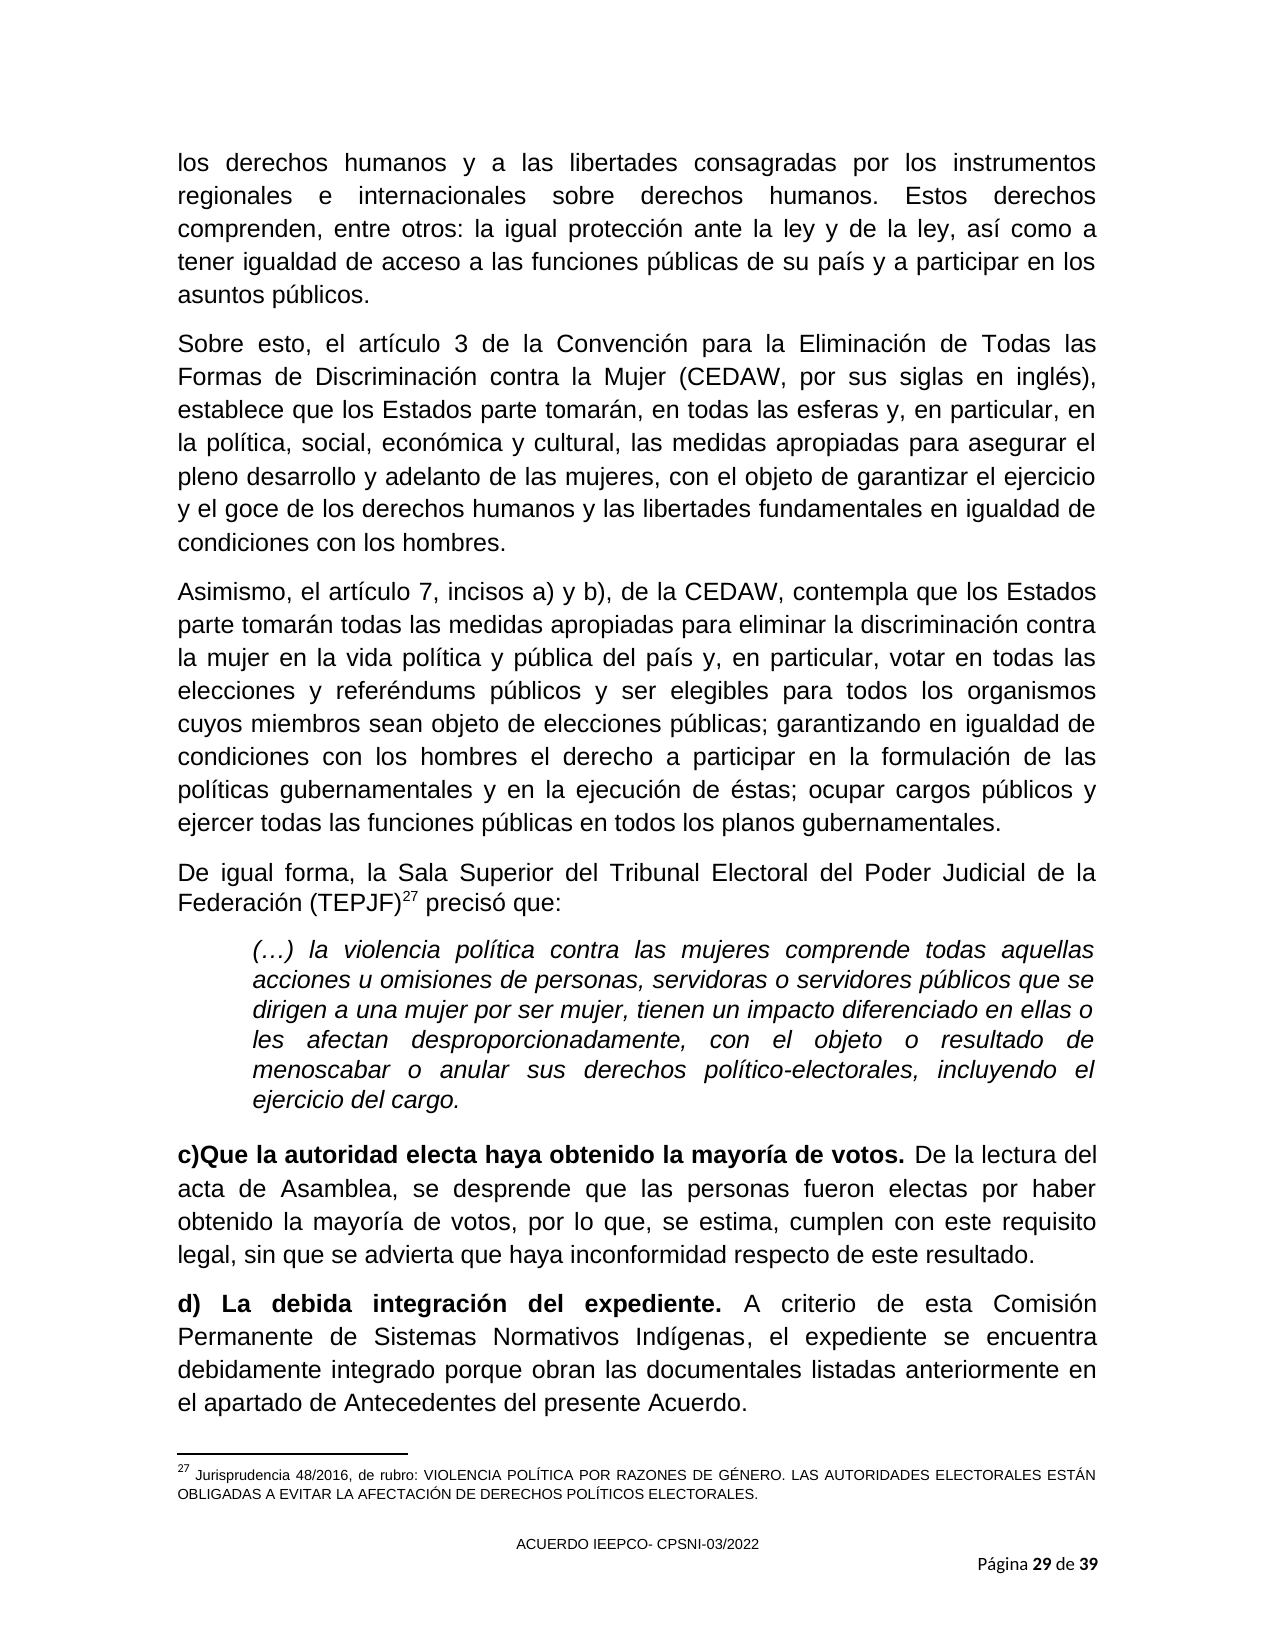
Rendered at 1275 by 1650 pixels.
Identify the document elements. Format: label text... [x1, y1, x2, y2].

text Sobre esto, el artículo 3 de la Convención para la Eliminación de Todas las Formas de Discriminación contra la Mujer (CEDAW, por sus siglas en inglés), establece que los Estados parte tomarán, en todas las esferas y, en particular, en la política, social, económica y cultural, las medidas apropiadas para asegurar el pleno desarrollo y adelanto de las mujeres, con el objeto de garantizar el ejercicio y el goce de los derechos humanos y las libertades fundamentales en igualdad de condiciones con los hombres. [177, 329, 1098, 556]
text c)Que la autoridad electa haya obtenido la mayoría de votos. De la lectura del acta de Asamblea, se desprende que las personas fueron electas por haber obtenido la mayoría de votos, por lo que, se estima, cumplen con este requisito legal, sin que se advierta que haya inconformidad respecto de este resultado. [177, 1141, 1098, 1268]
text d) La debida integración del expediente. A criterio de esta Comisión Permanente de Sistemas Normativos Indígenas, el expediente se encuentra debidamente integrado porque obran las documentales listadas anteriormente en el apartado de Antecedentes del presente Acuerdo. [177, 1289, 1098, 1417]
text De igual forma, la Sala Superior del Tribunal Electoral del Poder Judicial de la Federación (TEPJF) precisó que: [177, 858, 1098, 917]
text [177, 148, 1098, 308]
text Asimismo, el artículo 7, incisos a) y b), de la CEDAW, contempla que los Estados parte tomarán todas las medidas apropiadas para eliminar la discriminación contra la mujer en la vida política y pública del país y, en particular, votar en todas las elecciones y referéndums públicos y ser elegibles para todos los organismos cuyos miembros sean objeto de elecciones públicas; garantizando en igualdad de condiciones con los hombres el derecho a participar en la formulación de las políticas gubernamentales y en la ejecución de éstas; ocupar cargos públicos y ejercer todas las funciones públicas en todos los planos gubernamentales. [177, 577, 1098, 837]
text (…) la violencia política contra las mujeres comprende todas aquellas acciones u omisiones de personas, servidoras o servidores públicos que se dirigen a una mujer por ser mujer, tienen un impacto diferenciado en ellas o les afectan desproporcionadamente, con el objeto o resultado de menoscabar o anular sus derechos político-electorales, incluyendo el ejercicio del cargo. [252, 935, 1098, 1114]
